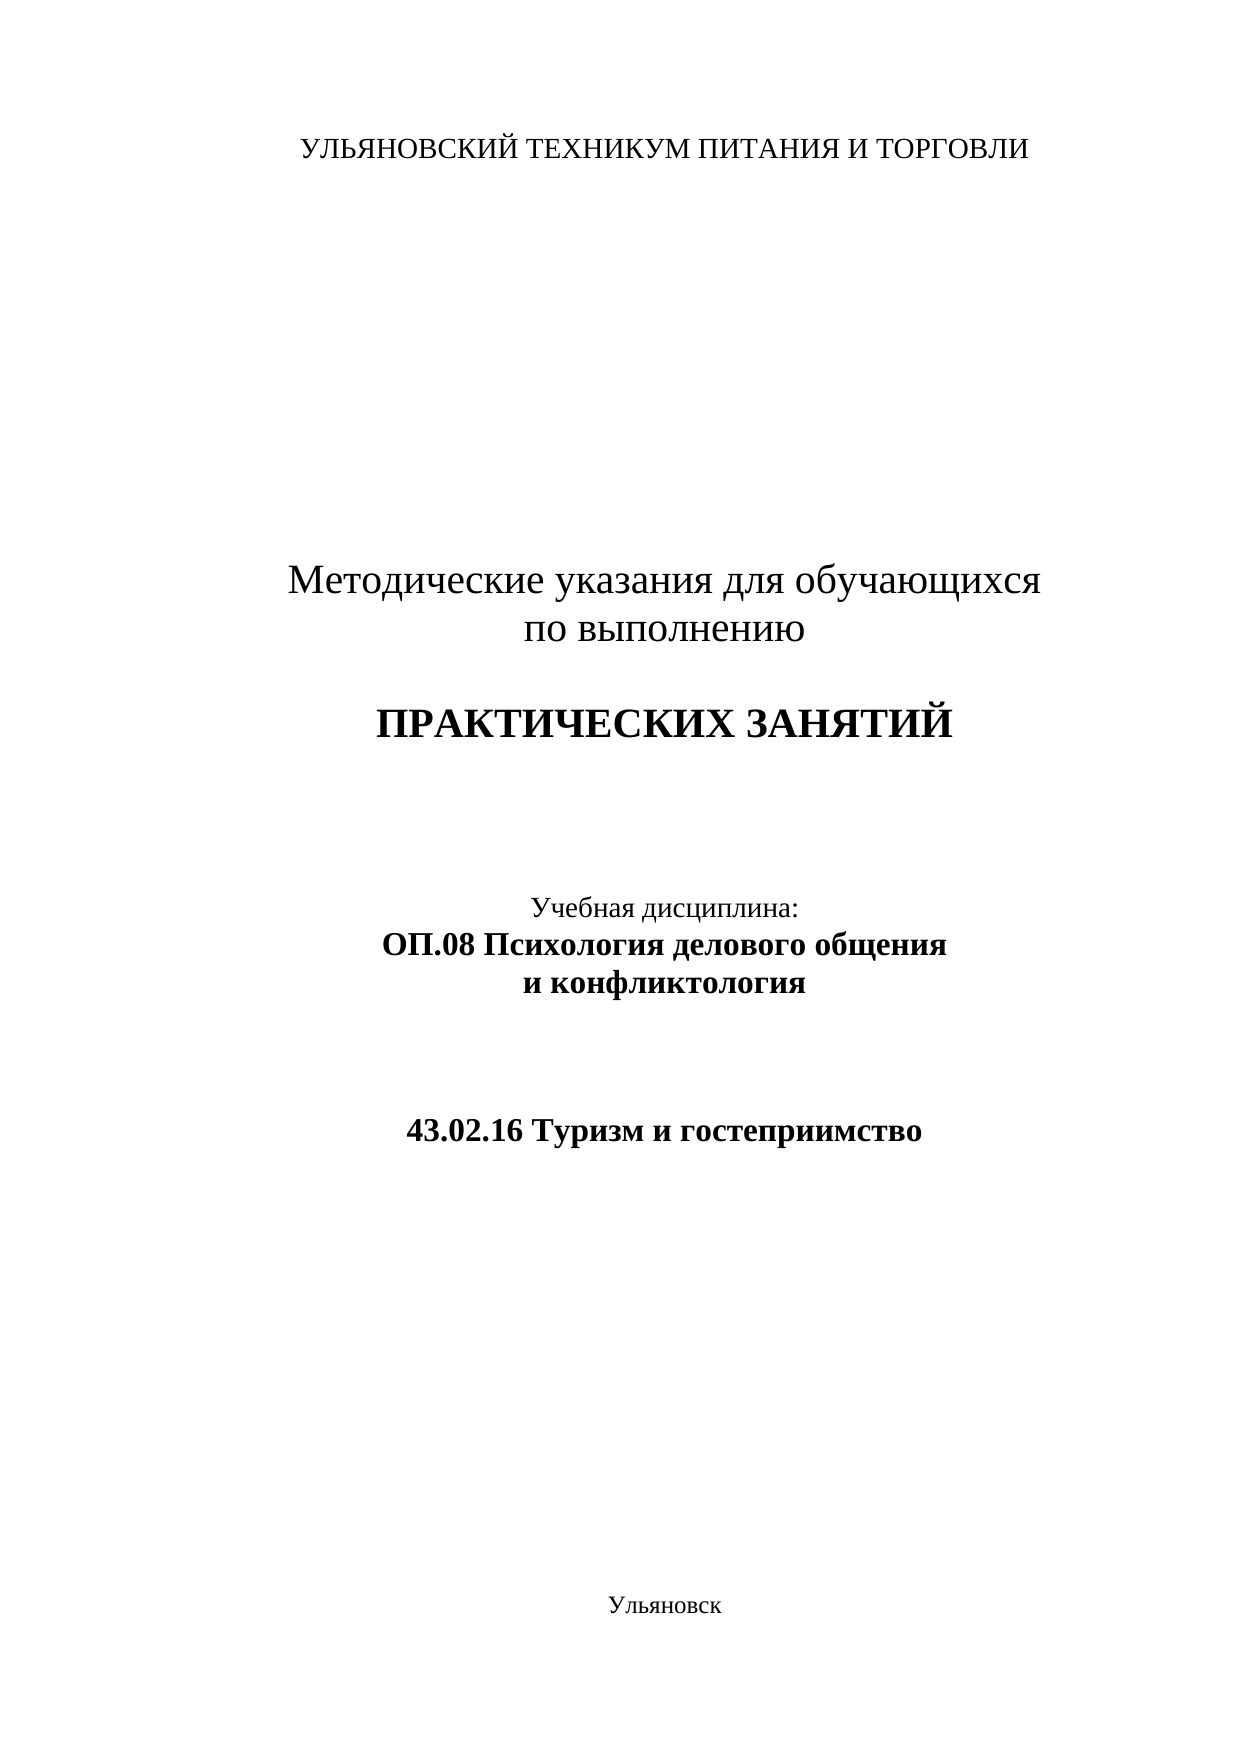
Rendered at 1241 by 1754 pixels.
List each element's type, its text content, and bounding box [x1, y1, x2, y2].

text и конфликтология [177, 962, 1152, 1000]
text УЛЬЯНОВСКИЙ ТЕХНИКУМ ПИТАНИЯ И ТОРГОВЛИ [177, 131, 1152, 165]
text Методические указания для обучающихся [177, 555, 1152, 603]
text ОП.08 Психология делового общения [177, 924, 1152, 962]
text по выполнению [177, 603, 1152, 651]
text ПРАКТИЧЕСКИХ ЗАНЯТИЙ [177, 698, 1152, 746]
text Учебная дисциплина: [177, 890, 1152, 924]
text Ульяновск [177, 1590, 1152, 1618]
text 43.02.16 Туризм и гостеприимство [177, 1111, 1152, 1149]
